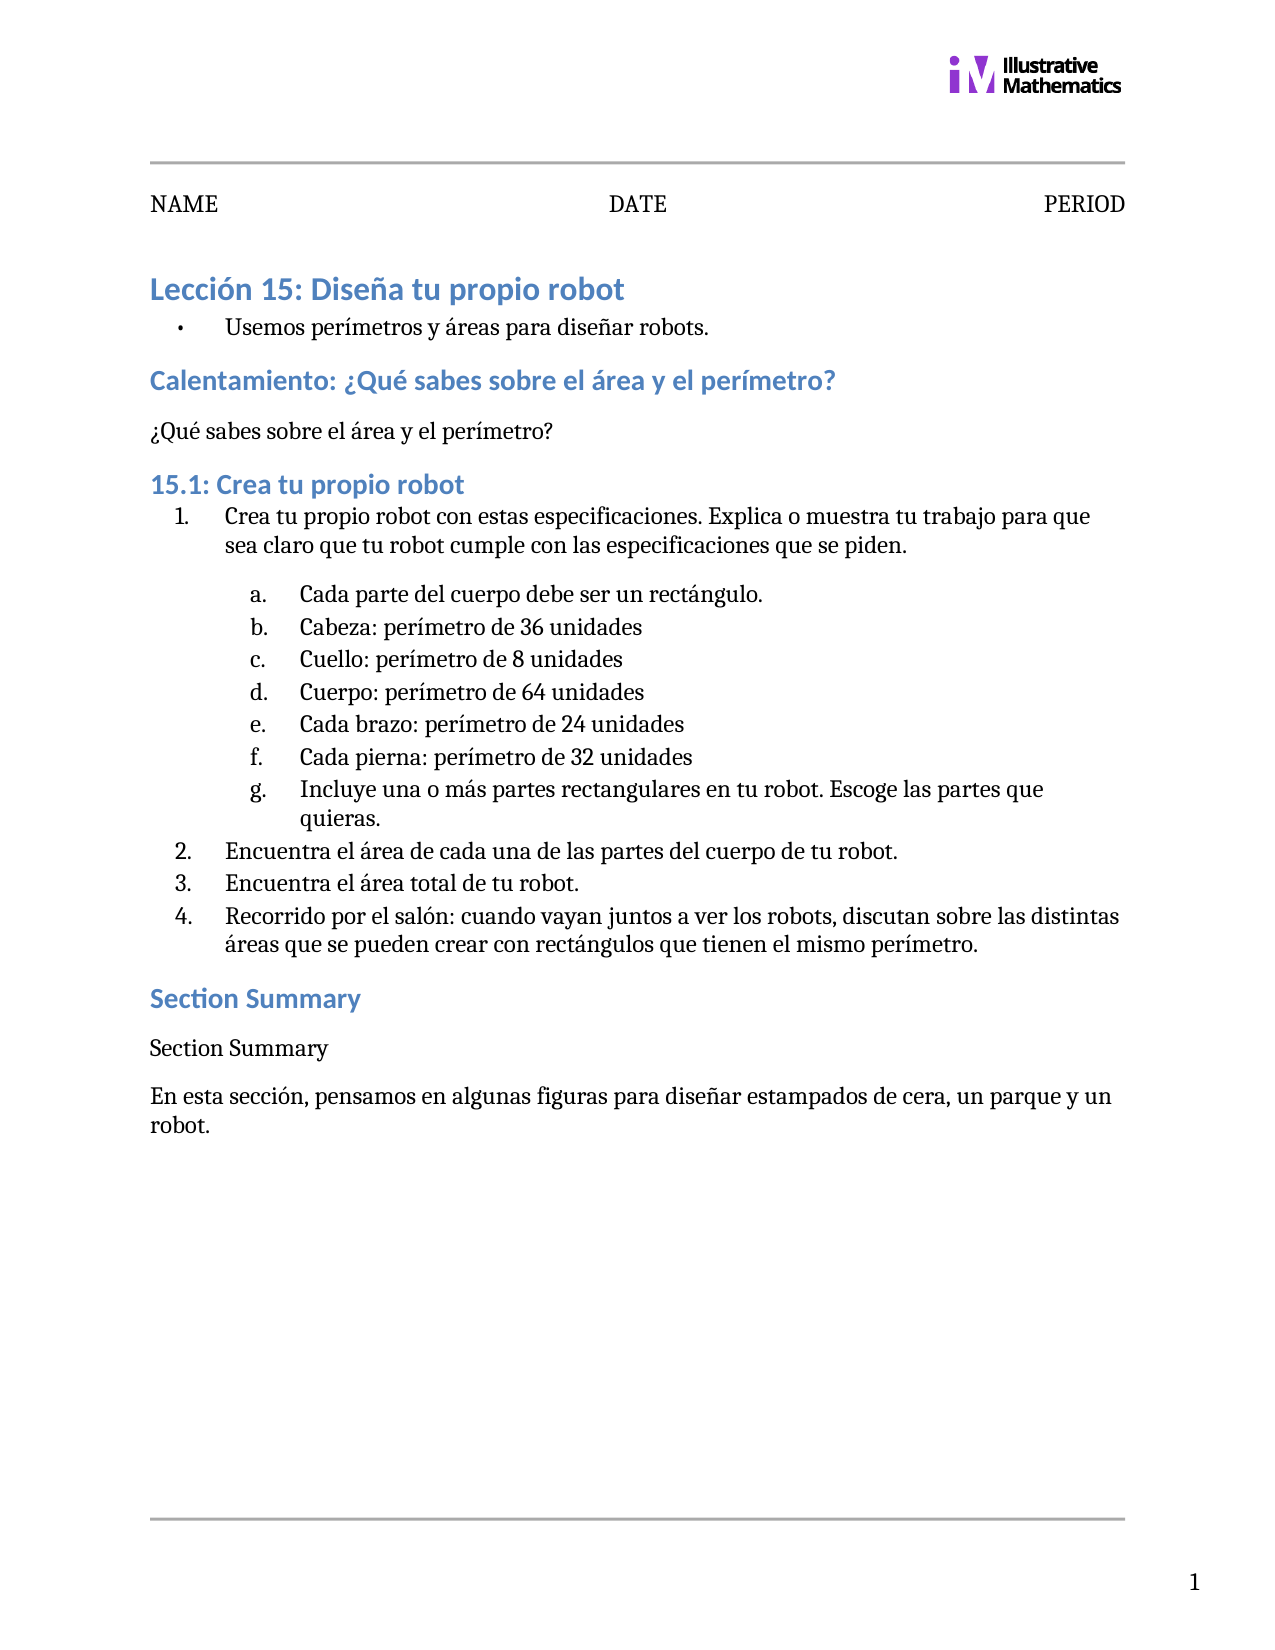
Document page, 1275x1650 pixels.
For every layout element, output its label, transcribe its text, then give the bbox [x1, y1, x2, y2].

list Cada pierna: perímetro de 32 unidades [250, 743, 1125, 772]
list Incluye una o más partes rectangulares en tu robot. Escoge las partes que quieras. [250, 775, 1125, 833]
list Cuerpo: perímetro de 64 unidades [250, 678, 1125, 707]
list Encuentra el área de cada una de las partes del cuerpo de tu robot. [175, 837, 1125, 865]
list Cada parte del cuerpo debe ser un rectángulo. [250, 580, 1125, 609]
subtitle Section Summary [150, 980, 1125, 1016]
list Cabeza: perímetro de 36 unidades [250, 613, 1125, 642]
list Cada brazo: perímetro de 24 unidades [250, 710, 1125, 739]
list Recorrido por el salón: cuando vayan juntos a ver los robots, discutan sobre las distintas áreas que se pueden crear con rectángulos que tienen el mismo perímetro. [175, 902, 1125, 959]
list Crea tu propio robot con estas especificaciones. Explica o muestra tu trabajo para que sea claro que tu robot cumple con las especificaciones que se piden. [175, 502, 1125, 559]
text En esta sección, pensamos en algunas figuras para diseñar estampados de cera, un parque y un robot. [150, 1082, 1125, 1139]
subtitle Lección 15: Diseña tu propio robot [150, 268, 1125, 309]
text ¿Qué sabes sobre el área y el perímetro? [150, 417, 1125, 446]
list Usemos perímetros y áreas para diseñar robots. [175, 313, 1125, 342]
subtitle Calentamiento: ¿Qué sabes sobre el área y el perímetro? [150, 362, 1125, 398]
list Encuentra el área total de tu robot. [175, 869, 1125, 898]
list Cuello: perímetro de 8 unidades [250, 645, 1125, 674]
picture [949, 55, 1121, 93]
subtitle 15.1: Crea tu propio robot [150, 466, 1125, 502]
text Section Summary [150, 1034, 1125, 1063]
